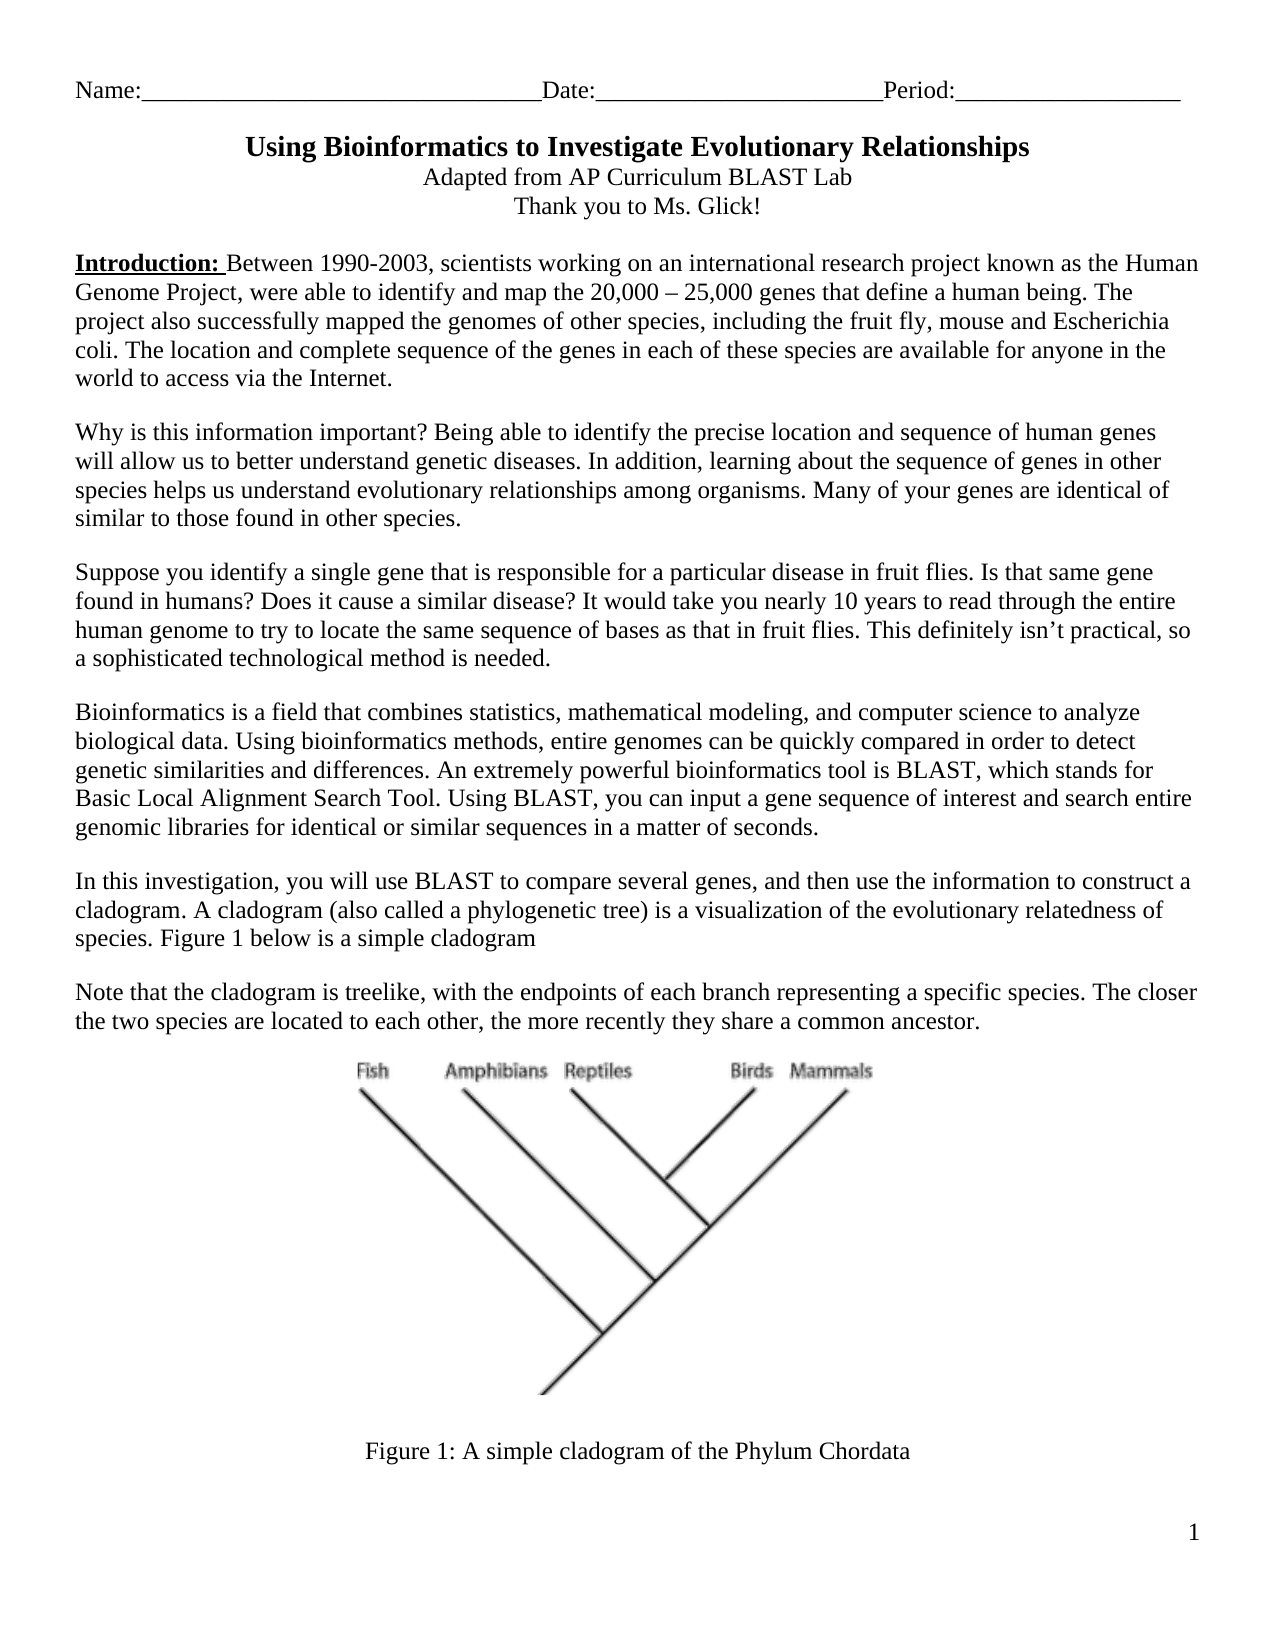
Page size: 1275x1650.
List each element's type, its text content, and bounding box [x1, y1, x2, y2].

picture [356, 1060, 872, 1394]
text Introduction: Between 1990-2003, scientists working on an international research project known as the Human Genome Project, were able to identify and map the 20,000 – 25,000 genes that define a human being. The project also successfully mapped the genomes of other species, including the fruit fly, mouse and Escherichia coli. The location and complete sequence of the genes in each of these species are available for anyone in the world to access via the Internet. [75, 248, 1200, 392]
text Figure 1: A simple cladogram of the Phylum Chordata [75, 1436, 1200, 1465]
text In this investigation, you will use BLAST to compare several genes, and then use the information to construct a cladogram. A cladogram (also called a phylogenetic tree) is a visualization of the evolutionary relatedness of species. Figure 1 below is a simple cladogram [75, 866, 1200, 952]
text Thank you to Ms. Glick! [75, 191, 1200, 220]
text Name:________________________________Date:_______________________Period:__________________ [75, 75, 1200, 104]
text Bioinformatics is a field that combines statistics, mathematical modeling, and computer science to analyze biological data. Using bioinformatics methods, entire genomes can be quickly compared in order to detect genetic similarities and differences. An extremely powerful bioinformatics tool is BLAST, which stands for Basic Local Alignment Search Tool. Using BLAST, you can input a gene sequence of interest and search entire genomic libraries for identical or similar sequences in a matter of seconds. [75, 697, 1200, 841]
text Note that the cladogram is treelike, with the endpoints of each branch representing a specific species. The closer the two species are located to each other, the more recently they share a common ancestor. [75, 977, 1200, 1035]
text Suppose you identify a single gene that is responsible for a particular disease in fruit flies. Is that same gene found in humans? Does it cause a similar disease? It would take you nearly 10 years to read through the entire human genome to try to locate the same sequence of bases as that in fruit flies. This definitely isn’t practical, so a sophisticated technological method is needed. [75, 557, 1200, 672]
text Why is this information important? Being able to identify the precise location and sequence of human genes will allow us to better understand genetic diseases. In addition, learning about the sequence of genes in other species helps us understand evolutionary relationships among organisms. Many of your genes are identical of similar to those found in other species. [75, 417, 1200, 532]
text Using Bioinformatics to Investigate Evolutionary Relationships Adapted from AP Curriculum BLAST Lab [75, 129, 1200, 191]
